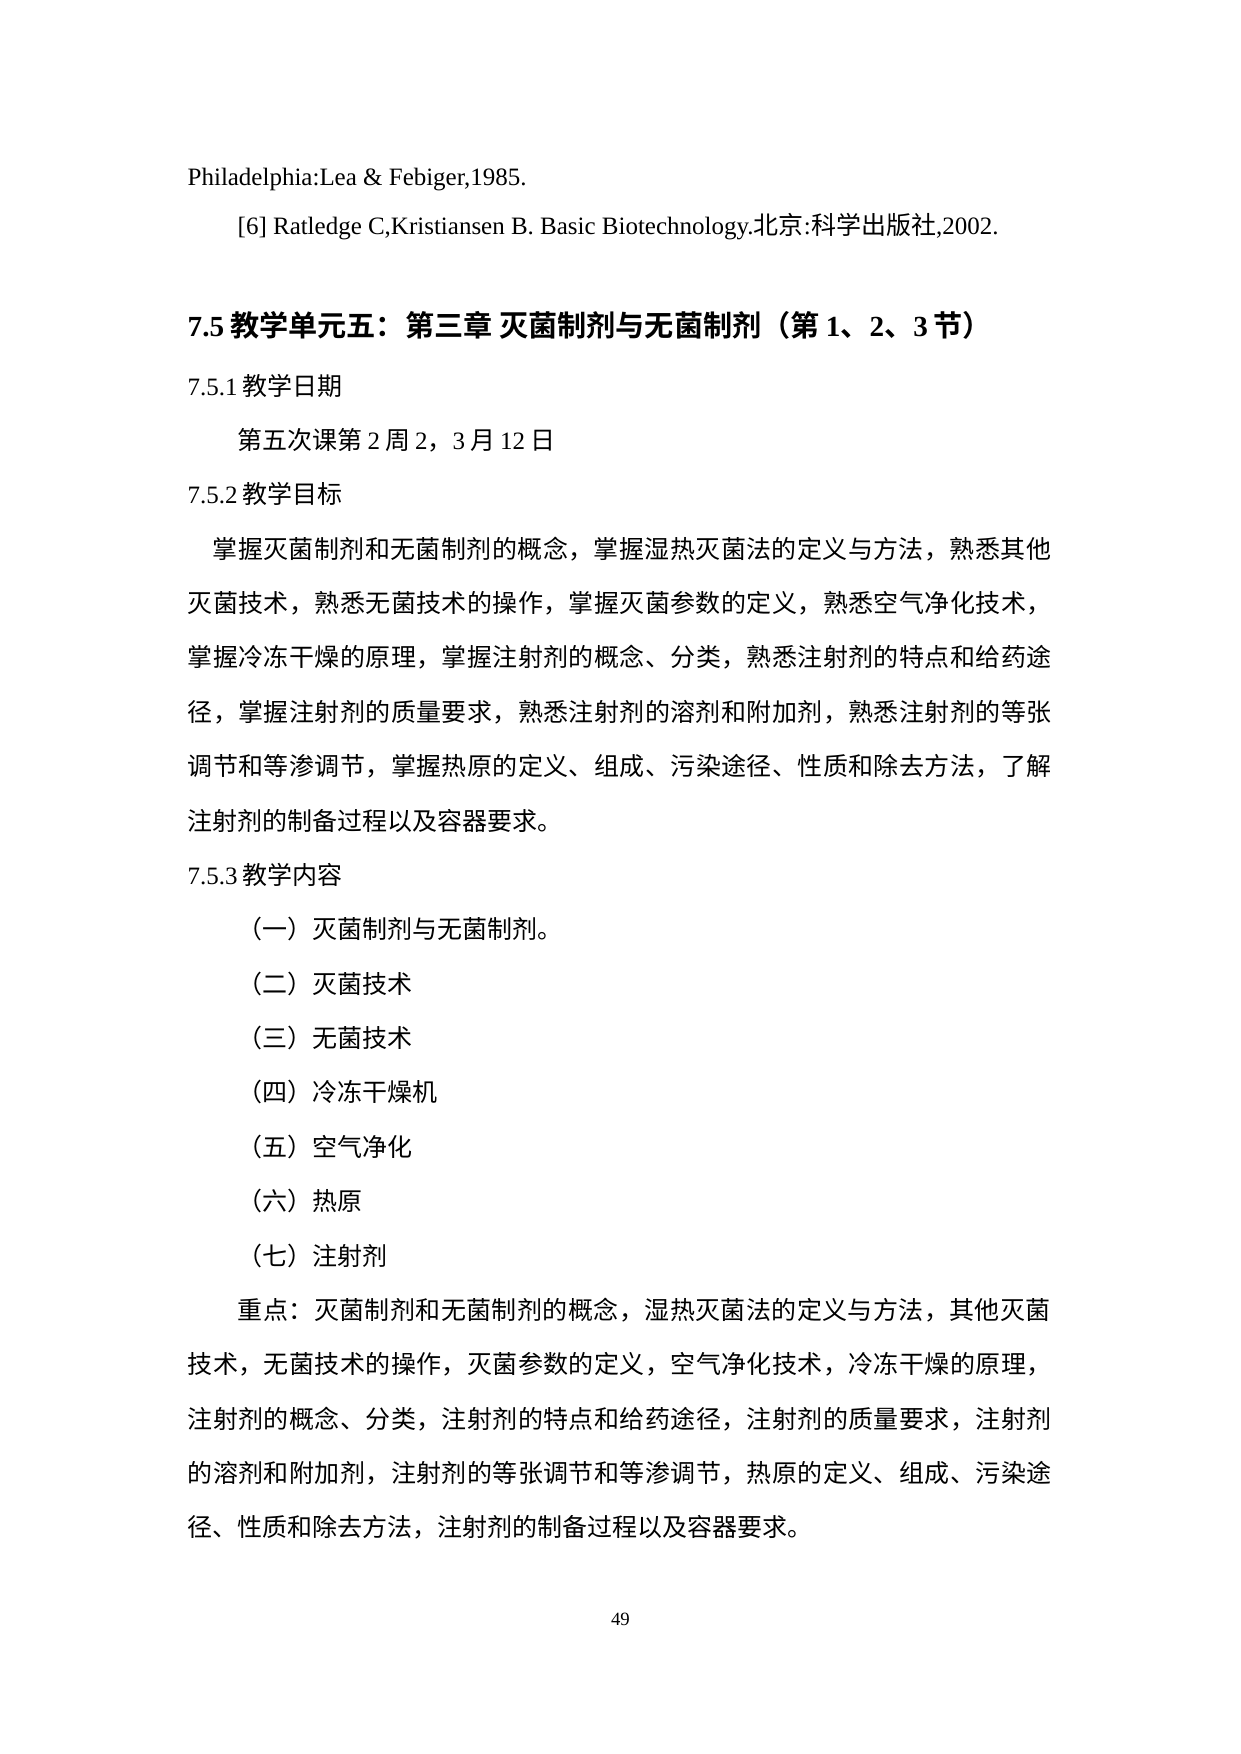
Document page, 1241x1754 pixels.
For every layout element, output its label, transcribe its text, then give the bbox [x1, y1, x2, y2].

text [187, 162, 1053, 191]
text （四）冷冻干燥机 [187, 1073, 1053, 1109]
text 重点：灭菌制剂和无菌制剂的概念，湿热灭菌法的定义与方法，其他灭菌技术，无菌技术的操作，灭菌参数的定义，空气净化技术，冷冻干燥的原理，注射剂的概念、分类，注射剂的特点和给药途径，注射剂的质量要求，注射剂的溶剂和附加剂，注射剂的等张调节和等渗调节，热原的定义、组成、污染途径、性质和除去方法，注射剂的制备过程以及容器要求。 [187, 1290, 1053, 1544]
text （七）注射剂 [187, 1236, 1053, 1272]
text 7.5教学单元五：第三章 灭菌制剂与无菌制剂（第1、2、3节） [187, 303, 1053, 345]
text 第五次课第2周2，3月12日 [187, 420, 1053, 457]
text 掌握灭菌制剂和无菌制剂的概念，掌握湿热灭菌法的定义与方法，熟悉其他灭菌技术，熟悉无菌技术的操作，掌握灭菌参数的定义，熟悉空气净化技术，掌握冷冻干燥的原理，掌握注射剂的概念、分类，熟悉注射剂的特点和给药途径，掌握注射剂的质量要求，熟悉注射剂的溶剂和附加剂，熟悉注射剂的等张调节和等渗调节，掌握热原的定义、组成、污染途径、性质和除去方法，了解注射剂的制备过程以及容器要求。 [187, 529, 1053, 837]
text （一）灭菌制剂与无菌制剂。 [187, 910, 1053, 946]
text （二）灭菌技术 [187, 964, 1053, 1000]
text 7.5.1教学日期 [187, 366, 1053, 402]
text （三）无菌技术 [187, 1018, 1053, 1055]
text （六）热原 [187, 1182, 1053, 1218]
text [6] Ratledge C,Kristiansen B. Basic Biotechnology.北京:科学出版社,2002. [187, 205, 1053, 241]
text 7.5.2教学目标 [187, 475, 1053, 511]
text 7.5.3教学内容 [187, 855, 1053, 892]
text （五）空气净化 [187, 1127, 1053, 1163]
